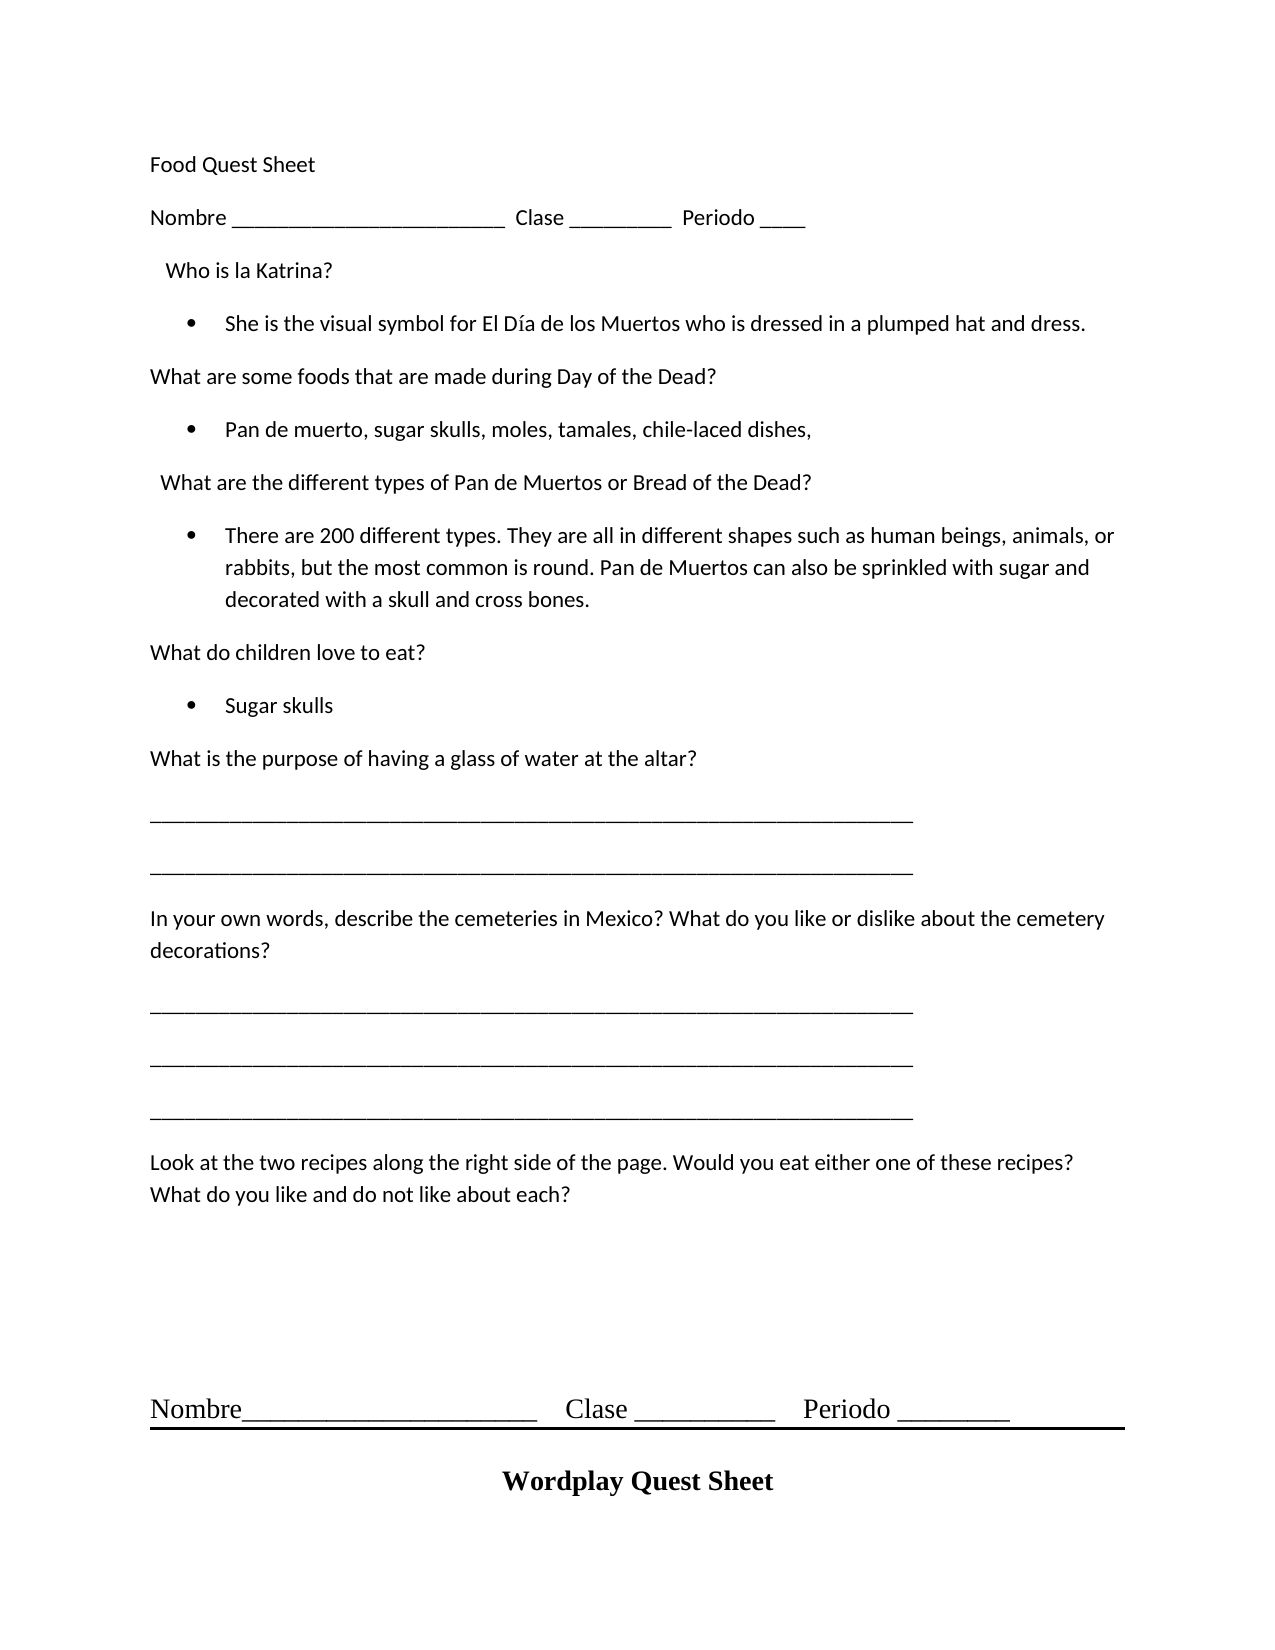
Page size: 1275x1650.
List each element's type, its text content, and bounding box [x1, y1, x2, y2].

text Look at the two recipes along the right side of the page. Would you eat either one of these recipes? What do you like and do not like about each? [150, 1148, 1125, 1208]
text Nombre_____________________ Clase __________ Periodo ________ [150, 1392, 1125, 1427]
text ___________________________________________________________________ [150, 851, 1125, 879]
list She is the visual symbol for El Día de los Muertos who is dressed in a plumped hat and dress. [187, 309, 1125, 337]
list Sugar skulls [187, 692, 1125, 719]
text ___________________________________________________________________ [150, 798, 1125, 826]
text Food Quest Sheet [150, 150, 1125, 178]
text ___________________________________________________________________ [150, 1042, 1125, 1070]
text Wordplay Quest Sheet [150, 1464, 1125, 1496]
text What are the different types of Pan de Muertos or Bread of the Dead? [150, 468, 1125, 496]
text Who is la Katrina? [150, 256, 1125, 284]
text ___________________________________________________________________ [150, 1095, 1125, 1123]
text What are some foods that are made during Day of the Dead? [150, 362, 1125, 390]
text Nombre ________________________ Clase _________ Periodo ____ [150, 203, 1125, 231]
list Pan de muerto, sugar skulls, moles, tamales, chile-laced dishes, [187, 415, 1125, 443]
text What do children love to eat? [150, 638, 1125, 667]
text In your own words, describe the cemeteries in Mexico? What do you like or dislike about the cemetery decorations? [150, 904, 1125, 964]
text ___________________________________________________________________ [150, 989, 1125, 1017]
list There are 200 different types. They are all in different shapes such as human beings, animals, or rabbits, but the most common is round. Pan de Muertos can also be sprinkled with sugar and decorated with a skull and cross bones. [187, 521, 1125, 613]
text What is the purpose of having a glass of water at the altar? [150, 744, 1125, 773]
